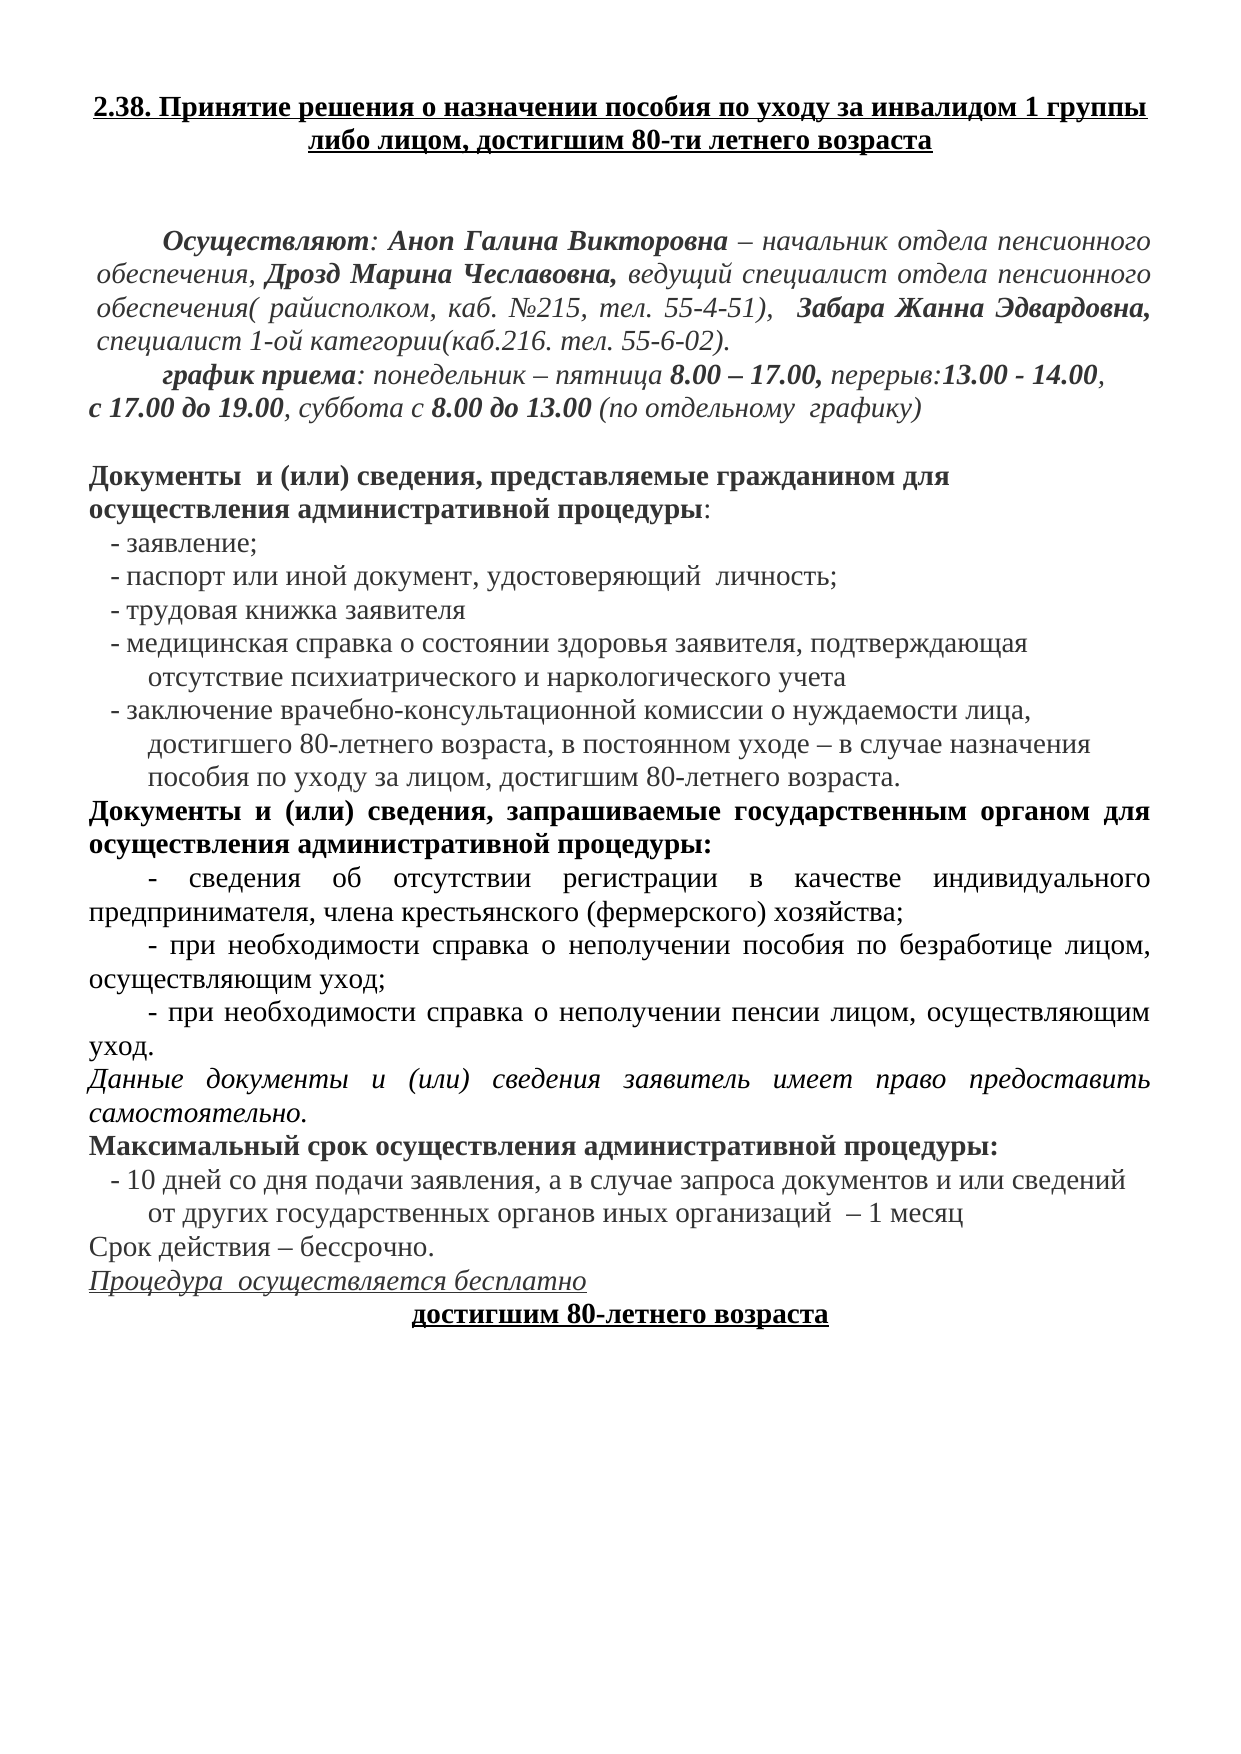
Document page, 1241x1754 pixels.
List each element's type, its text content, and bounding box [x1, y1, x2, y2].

list 10 дней со дня подачи заявления, а в случае запроса документов и или сведений от других государственных органов иных организаций – 1 месяц [110, 1162, 1152, 1229]
list заявление; [110, 525, 1152, 558]
list паспорт или иной документ, удостоверяющий личность; [110, 558, 1152, 592]
text - сведения об отсутствии регистрации в качестве индивидуального предпринимателя, члена крестьянского (фермерского) хозяйства; [89, 860, 1152, 927]
text - при необходимости справка о неполучении пособия по безработице лицом, осуществляющим уход; [89, 927, 1152, 994]
list медицинская справка о состоянии здоровья заявителя, подтверждающая отсутствие психиатрического и наркологического учета [110, 625, 1152, 692]
text достигшим 80-летнего возраста [89, 1296, 1152, 1330]
list трудовая книжка заявителя [110, 592, 1152, 625]
text 2.38. Принятие решения о назначении пособия по уходу за инвалидом 1 группы либо лицом, достигшим 80-ти летнего возраста [89, 89, 1152, 156]
list заключение врачебно-консультационной комиссии о нуждаемости лица, достигшего 80-летнего возраста, в постоянном уходе – в случае назначения пособия по уходу за лицом, достигшим 80-летнего возраста. [110, 692, 1152, 793]
text Процедура осуществляется бесплатно [89, 1263, 1152, 1296]
text Срок действия – бессрочно. [89, 1229, 1152, 1263]
text Документы и (или) сведения, представляемые гражданином для осуществления административной процедуры: [89, 458, 1152, 525]
text с 17.00 до 19.00, суббота с 8.00 до 13.00 (по отдельному графику) [89, 391, 1152, 424]
text Максимальный срок осуществления административной процедуры: [89, 1128, 1152, 1162]
text Документы и (или) сведения, запрашиваемые государственным органом для осуществления административной процедуры: [89, 793, 1152, 860]
text Данные документы и (или) сведения заявитель имеет право предоставить самостоятельно. [89, 1061, 1152, 1128]
text график приема: понедельник – пятница 8.00 – 17.00, перерыв:13.00 - 14.00, [89, 357, 1152, 391]
text Осуществляют: Аноп Галина Викторовна – начальник отдела пенсионного обеспечения, Дрозд Марина Чеславовна, ведущий специалист отдела пенсионного обеспечения( райисполком, каб. №215, тел. 55-4-51), Забара Жанна Эдвардовна, специалист 1-ой категории(каб.216. тел. 55-6-02). [96, 223, 1152, 357]
text - при необходимости справка о неполучении пенсии лицом, осуществляющим уход. [89, 994, 1152, 1061]
